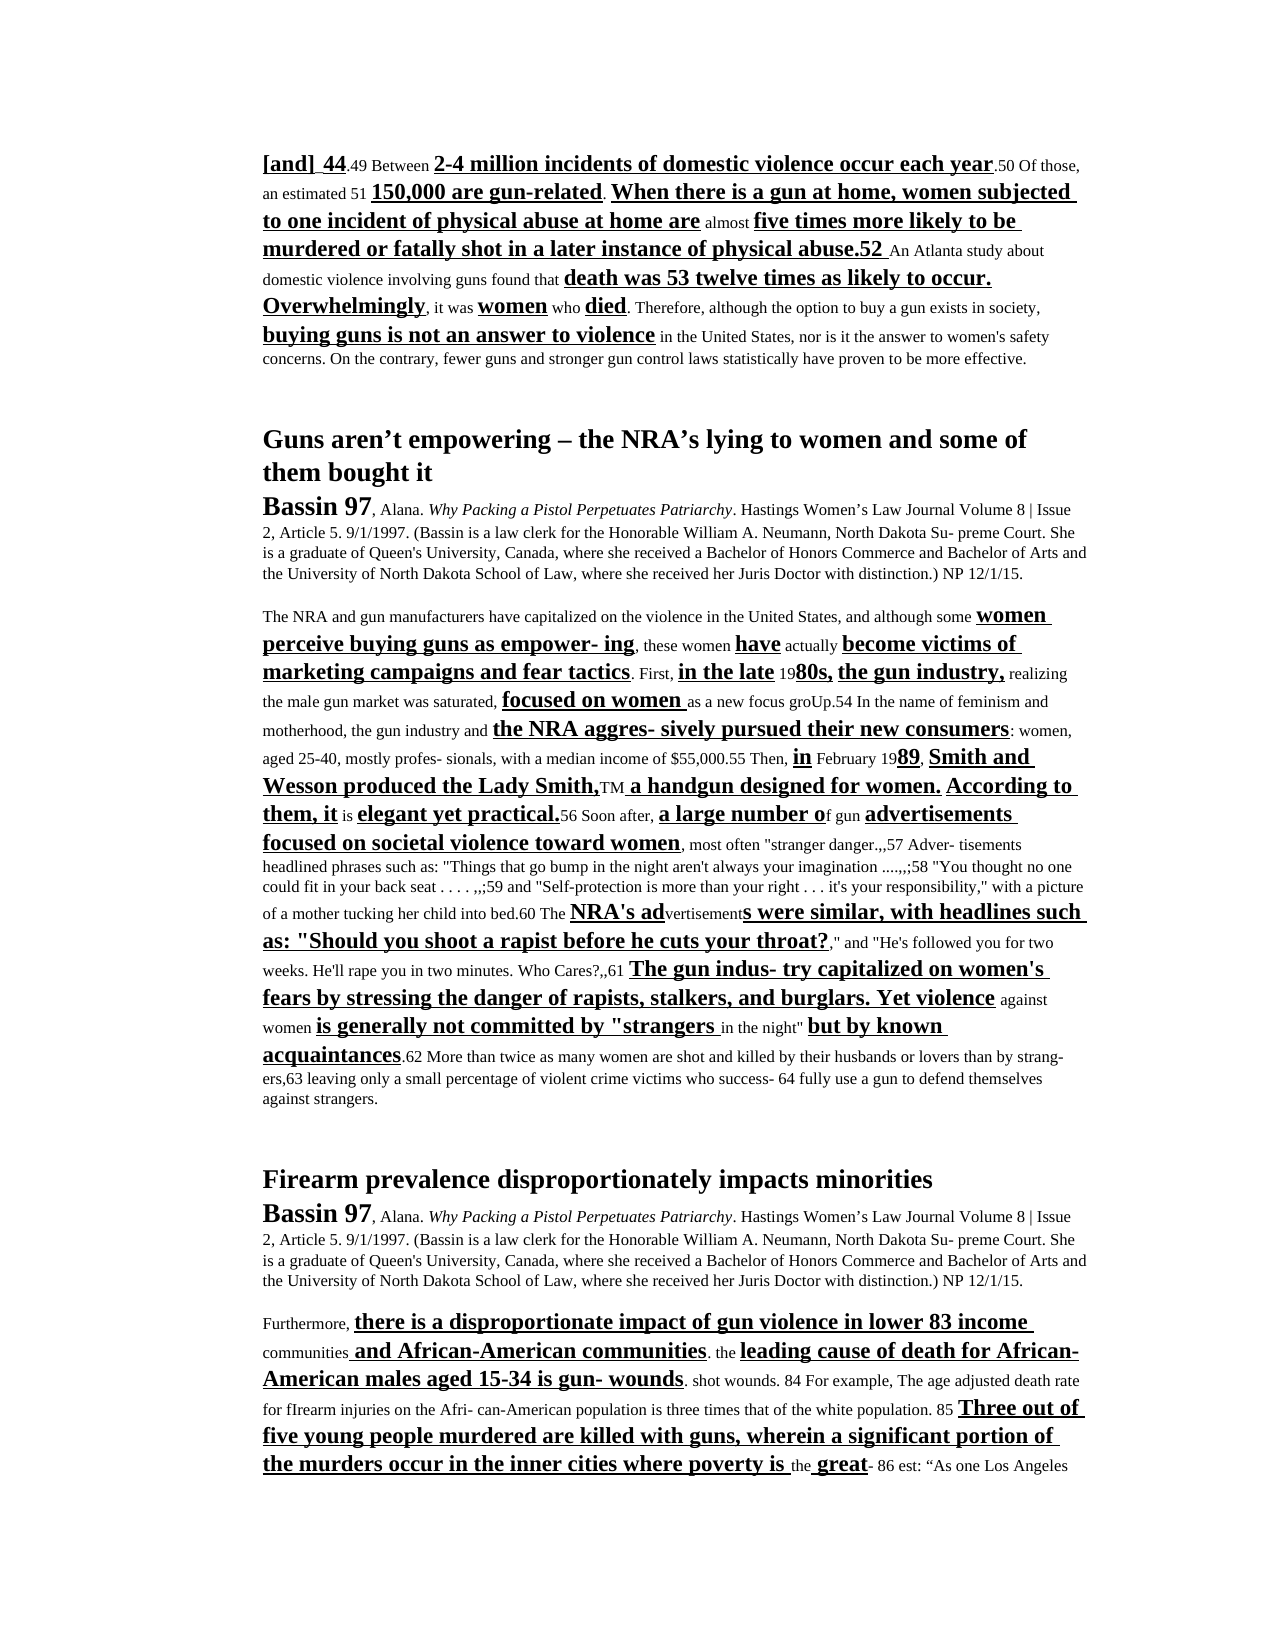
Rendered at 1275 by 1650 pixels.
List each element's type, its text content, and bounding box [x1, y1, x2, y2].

subtitle Firearm prevalence disproportionately impacts minorities [262, 1164, 1087, 1195]
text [262, 1308, 1087, 1477]
subtitle Guns aren’t empowering – the NRA’s lying to women and some of them bought it [262, 423, 1087, 488]
text The NRA and gun manufacturers have capitalized on the violence in the United States, and although some women perceive buying guns as empower- ing, these women have actually become victims of marketing campaigns and fear tactics. First, in the late 1980s, the gun industry, realizing the male gun market was saturated, focused on women as a new focus groUp.54 In the name of feminism and motherhood, the gun industry and the NRA aggres- sively pursued their new consumers: women, aged 25-40, mostly profes- sionals, with a median income of $55,000.55 Then, in February 1989, Smith and Wesson produced the Lady Smith,TM a handgun designed for women. According to them, it is elegant yet practical.56 Soon after, a large number of gun advertisements focused on societal violence toward women, most often "stranger danger.,,57 Adver- tisements headlined phrases such as: "Things that go bump in the night aren't always your imagination ....,,;58 "You thought no one could fit in your back seat . . . . ,,;59 and "Self-protection is more than your right . . . it's your responsibility," with a picture of a mother tucking her child into bed.60 The NRA's advertisements were similar, with headlines such as: "Should you shoot a rapist before he cuts your throat?," and "He's followed you for two weeks. He'll rape you in two minutes. Who Cares?,,61 The gun indus- try capitalized on women's fears by stressing the danger of rapists, stalkers, and burglars. Yet violence against women is generally not committed by "strangers in the night" but by known acquaintances.62 More than twice as many women are shot and killed by their husbands or lovers than by strang- ers,63 leaving only a small percentage of violent crime victims who success- 64 fully use a gun to defend themselves against strangers. [262, 601, 1087, 1108]
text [262, 150, 1087, 368]
